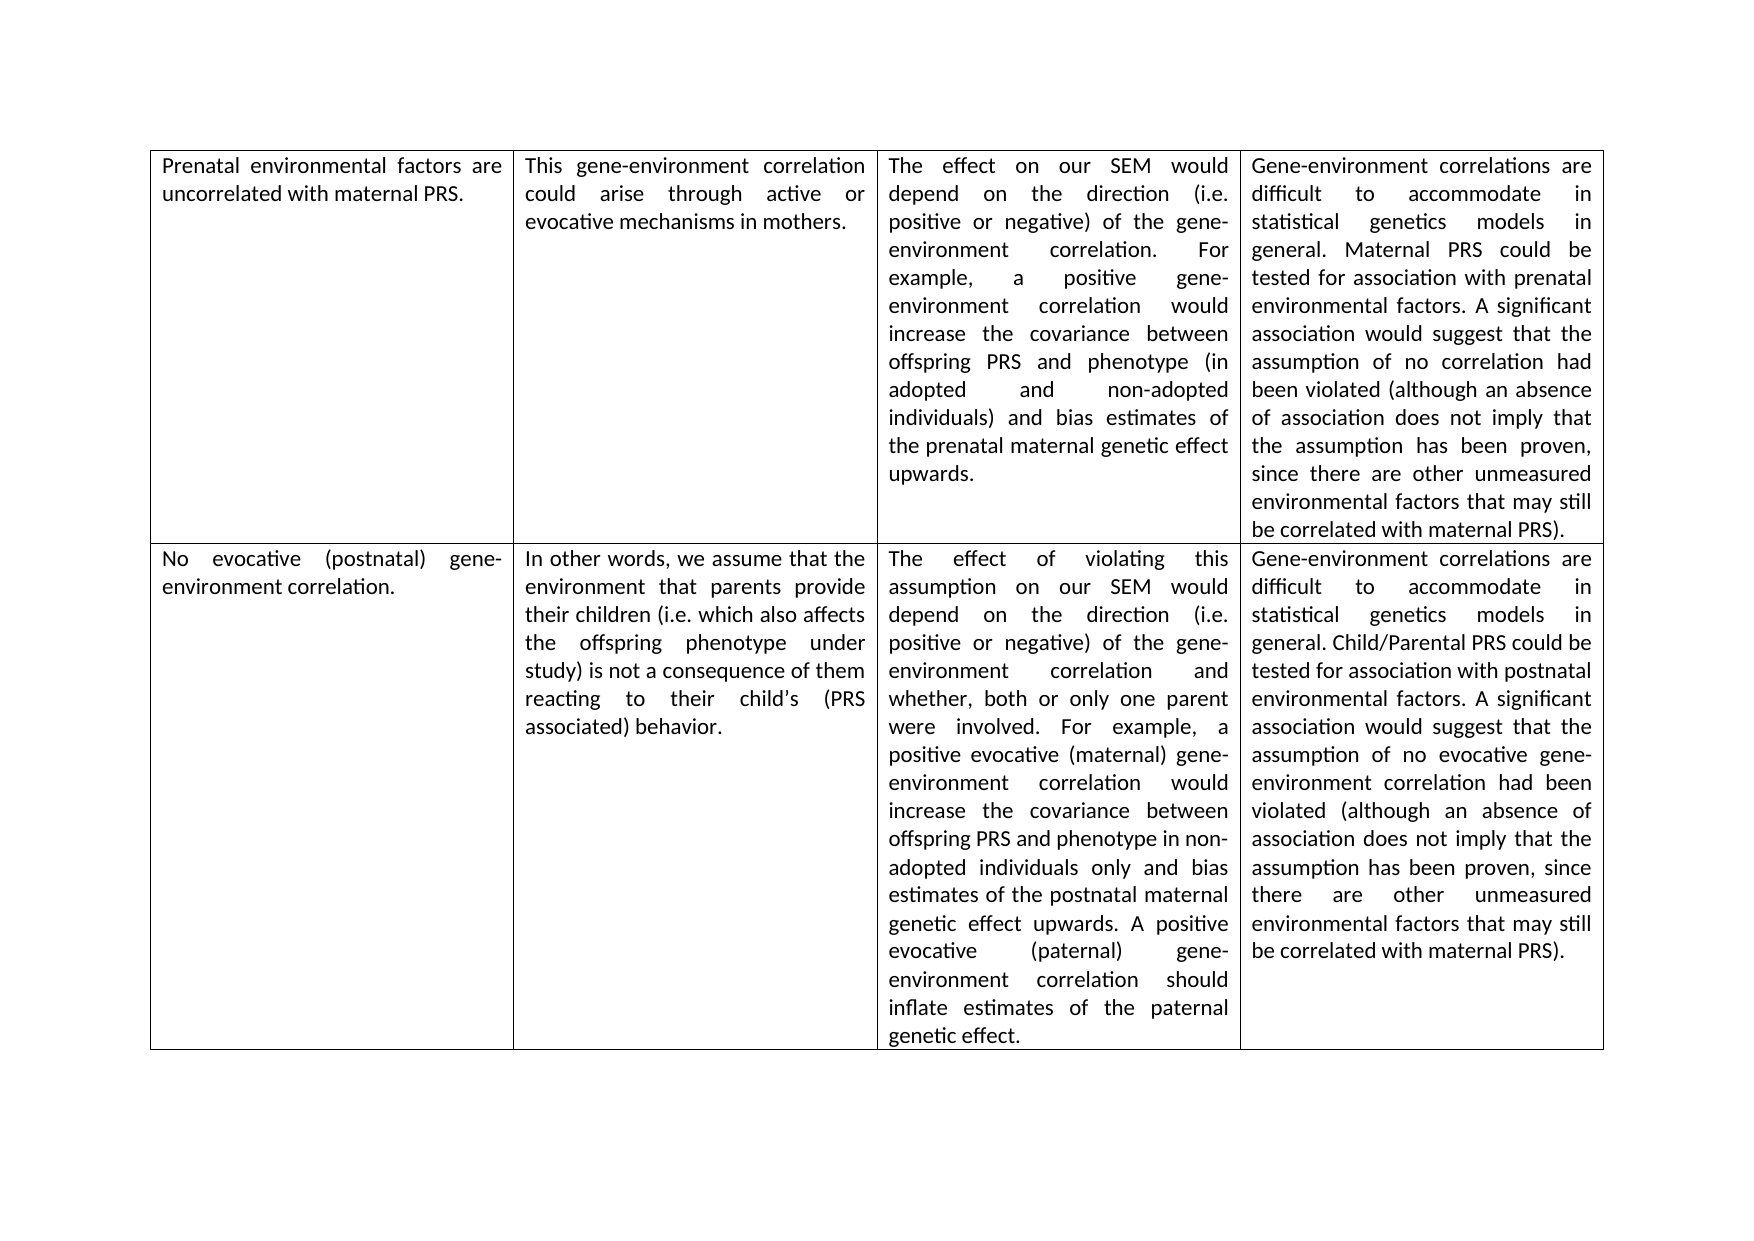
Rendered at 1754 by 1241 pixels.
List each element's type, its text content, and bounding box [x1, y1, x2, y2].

table_cell In other words, we assume that the environment that parents provide their children (i.e. which also affects the offspring phenotype under study) is not a consequence of them reacting to their child’s (PRS associated) behavior. [514, 544, 877, 1049]
table_cell Gene-environment correlations are difficult to accommodate in statistical genetics models in general. Child/Parental PRS could be tested for association with postnatal environmental factors. A significant association would suggest that the assumption of no evocative gene-environment correlation had been violated (although an absence of association does not imply that the assumption has been proven, since there are other unmeasured environmental factors that may still be correlated with maternal PRS). [1241, 544, 1603, 1049]
table_cell The effect on our SEM would depend on the direction (i.e. positive or negative) of the gene-environment correlation. For example, a positive gene-environment correlation would increase the covariance between offspring PRS and phenotype (in adopted and non-adopted individuals) and bias estimates of the prenatal maternal genetic effect upwards. [878, 151, 1240, 543]
table_cell This gene-environment correlation could arise through active or evocative mechanisms in mothers. [514, 151, 877, 543]
table_cell Prenatal environmental factors are uncorrelated with maternal PRS. [151, 151, 513, 543]
table_cell Gene-environment correlations are difficult to accommodate in statistical genetics models in general. Maternal PRS could be tested for association with prenatal environmental factors. A significant association would suggest that the assumption of no correlation had been violated (although an absence of association does not imply that the assumption has been proven, since there are other unmeasured environmental factors that may still be correlated with maternal PRS). [1241, 151, 1603, 543]
table_cell The effect of violating this assumption on our SEM would depend on the direction (i.e. positive or negative) of the gene-environment correlation and whether, both or only one parent were involved. For example, a positive evocative (maternal) gene-environment correlation would increase the covariance between offspring PRS and phenotype in non-adopted individuals only and bias estimates of the postnatal maternal genetic effect upwards. A positive evocative (paternal) gene-environment correlation should inflate estimates of the paternal genetic effect. [878, 544, 1240, 1049]
table_cell No evocative (postnatal) gene-environment correlation. [151, 544, 513, 1049]
